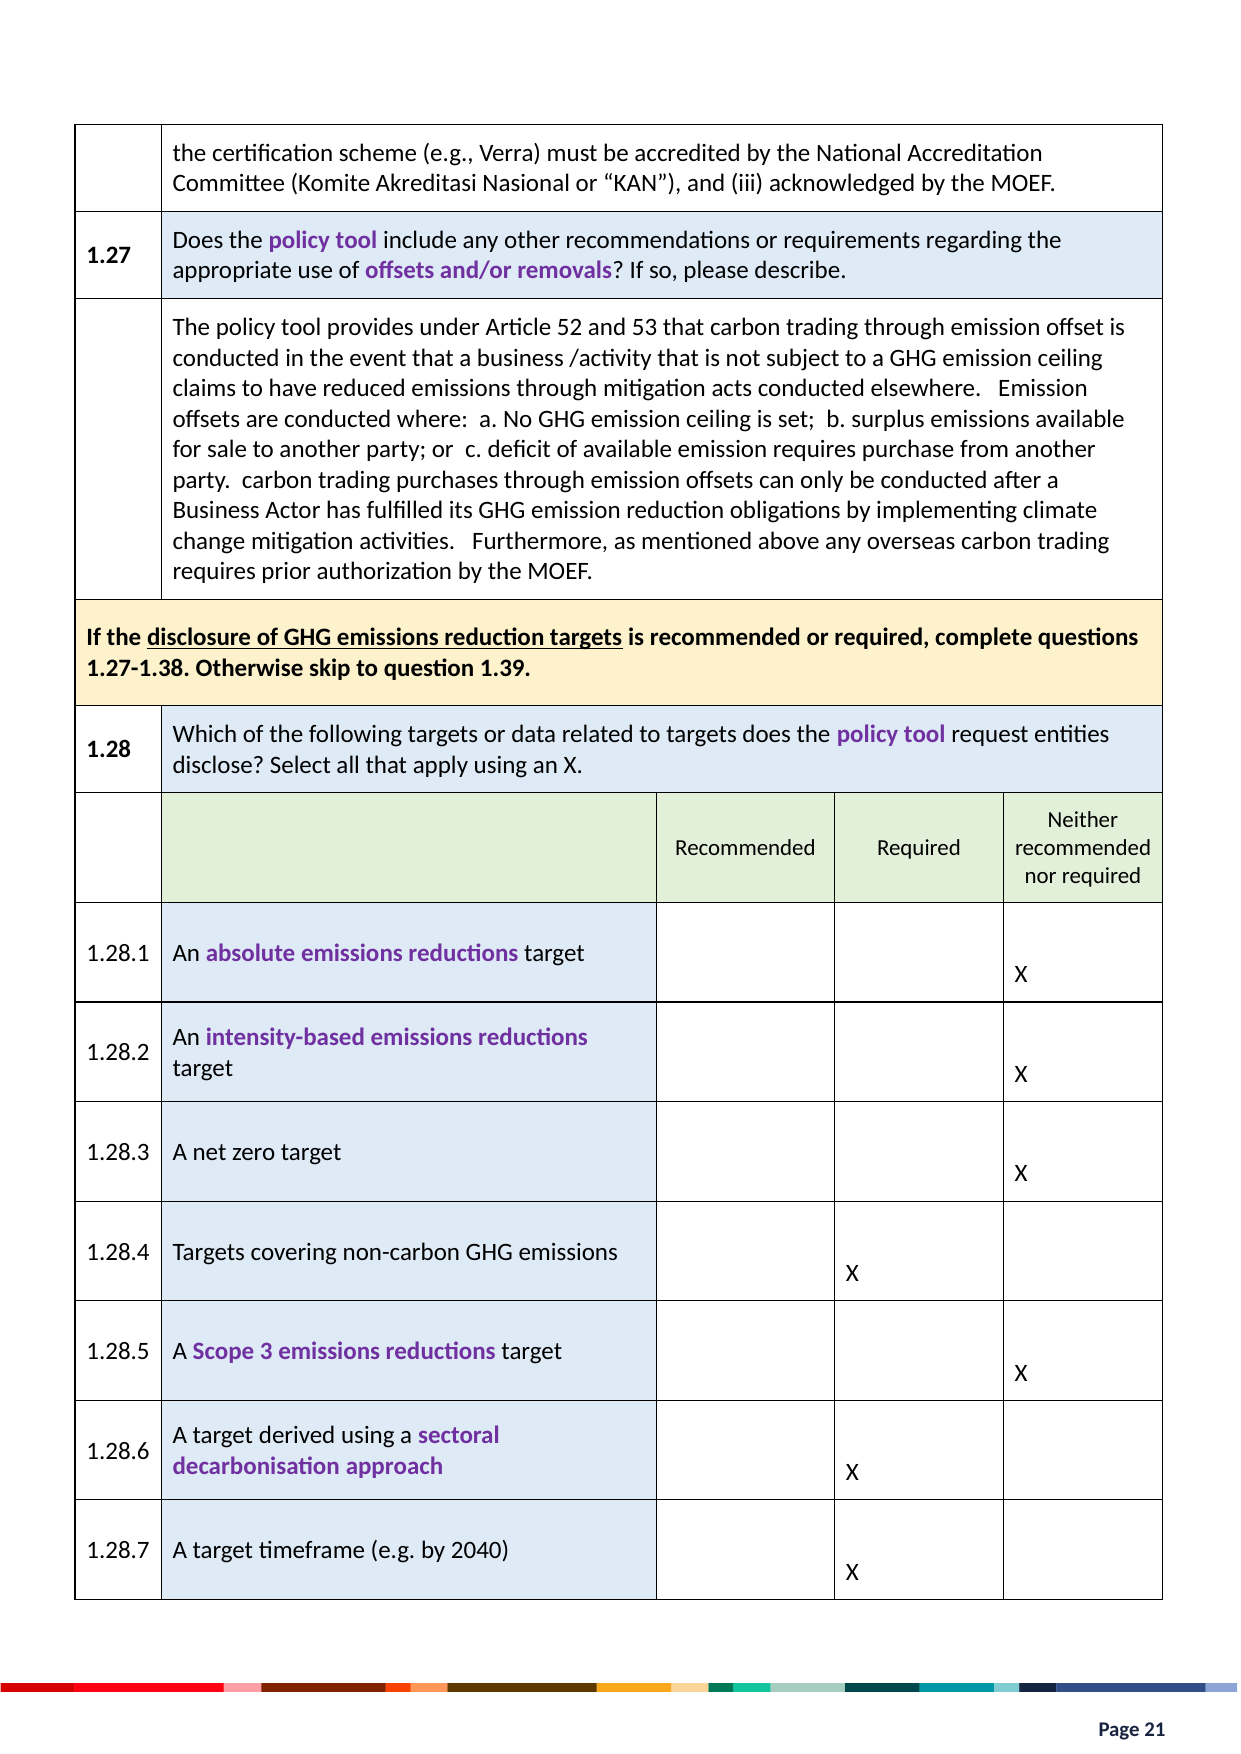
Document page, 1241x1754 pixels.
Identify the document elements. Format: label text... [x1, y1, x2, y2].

table_cell Targets covering non-carbon GHG emissions [162, 1202, 656, 1300]
table_cell X [1004, 903, 1162, 1001]
table_cell X [835, 1401, 1003, 1499]
table_cell Which of the following targets or data related to targets does the policy tool request entities disclose? Select all that apply using an X. [162, 706, 1162, 792]
table_cell Required [835, 793, 1003, 902]
table_cell [657, 1202, 834, 1300]
table_cell [76, 299, 161, 598]
table_cell An absolute emissions reductions target [162, 903, 656, 1001]
table_cell An intensity-based emissions reductions target [162, 1003, 656, 1101]
table_cell [1004, 1202, 1162, 1300]
table_cell 1.28.6 [76, 1401, 161, 1499]
table_cell [76, 125, 161, 211]
table_cell If the disclosure of GHG emissions reduction targets is recommended or required, complete questions 1.27-1.38. Otherwise skip to question 1.39. [76, 600, 1162, 705]
table_cell A target derived using a sectoral decarbonisation approach [162, 1401, 656, 1499]
table_cell [835, 1102, 1003, 1201]
table_cell A target timeframe (e.g. by 2040) [162, 1500, 656, 1599]
table_cell 1.28.2 [76, 1003, 161, 1101]
table_cell [657, 1401, 834, 1499]
picture [0, 1683, 1236, 1692]
table_cell [835, 903, 1003, 1001]
table_cell [1004, 1401, 1162, 1499]
table_cell 1.27 [76, 212, 161, 298]
table_cell X [1004, 1102, 1162, 1201]
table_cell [162, 125, 1162, 211]
table_cell 1.28.7 [76, 1500, 161, 1599]
table_cell 1.28.3 [76, 1102, 161, 1201]
table_cell Does the policy tool include any other recommendations or requirements regarding the appropriate use of offsets and/or removals? If so, please describe. [162, 212, 1162, 298]
table_cell [657, 903, 834, 1001]
table_cell [657, 1003, 834, 1101]
table_cell [162, 793, 656, 902]
table_cell 1.28.1 [76, 903, 161, 1001]
table_cell 1.28 [76, 706, 161, 792]
table_cell 1.28.5 [76, 1301, 161, 1400]
table_cell The policy tool provides under Article 52 and 53 that carbon trading through emission offset is conducted in the event that a business /activity that is not subject to a GHG emission ceiling claims to have reduced emissions through mitigation acts conducted elsewhere. Emission offsets are conducted where: a. No GHG emission ceiling is set; b. surplus emissions available for sale to another party; or c. deficit of available emission requires purchase from another party. carbon trading purchases through emission offsets can only be conducted after a Business Actor has fulfilled its GHG emission reduction obligations by implementing climate change mitigation activities. Furthermore, as mentioned above any overseas carbon trading requires prior authorization by the MOEF. [162, 299, 1162, 598]
table_cell [657, 1500, 834, 1599]
table_cell [835, 1003, 1003, 1101]
table_cell [76, 793, 161, 902]
table_cell [835, 1301, 1003, 1400]
table_cell X [835, 1500, 1003, 1599]
table_cell Recommended [657, 793, 834, 902]
table_cell A Scope 3 emissions reductions target [162, 1301, 656, 1400]
table_cell X [1004, 1003, 1162, 1101]
table_cell 1.28.4 [76, 1202, 161, 1300]
table_cell Neither recommended nor required [1004, 793, 1162, 902]
table_cell [657, 1102, 834, 1201]
table_cell A net zero target [162, 1102, 656, 1201]
table_cell X [835, 1202, 1003, 1300]
table_cell [657, 1301, 834, 1400]
table_cell [1004, 1500, 1162, 1599]
table_cell X [1004, 1301, 1162, 1400]
